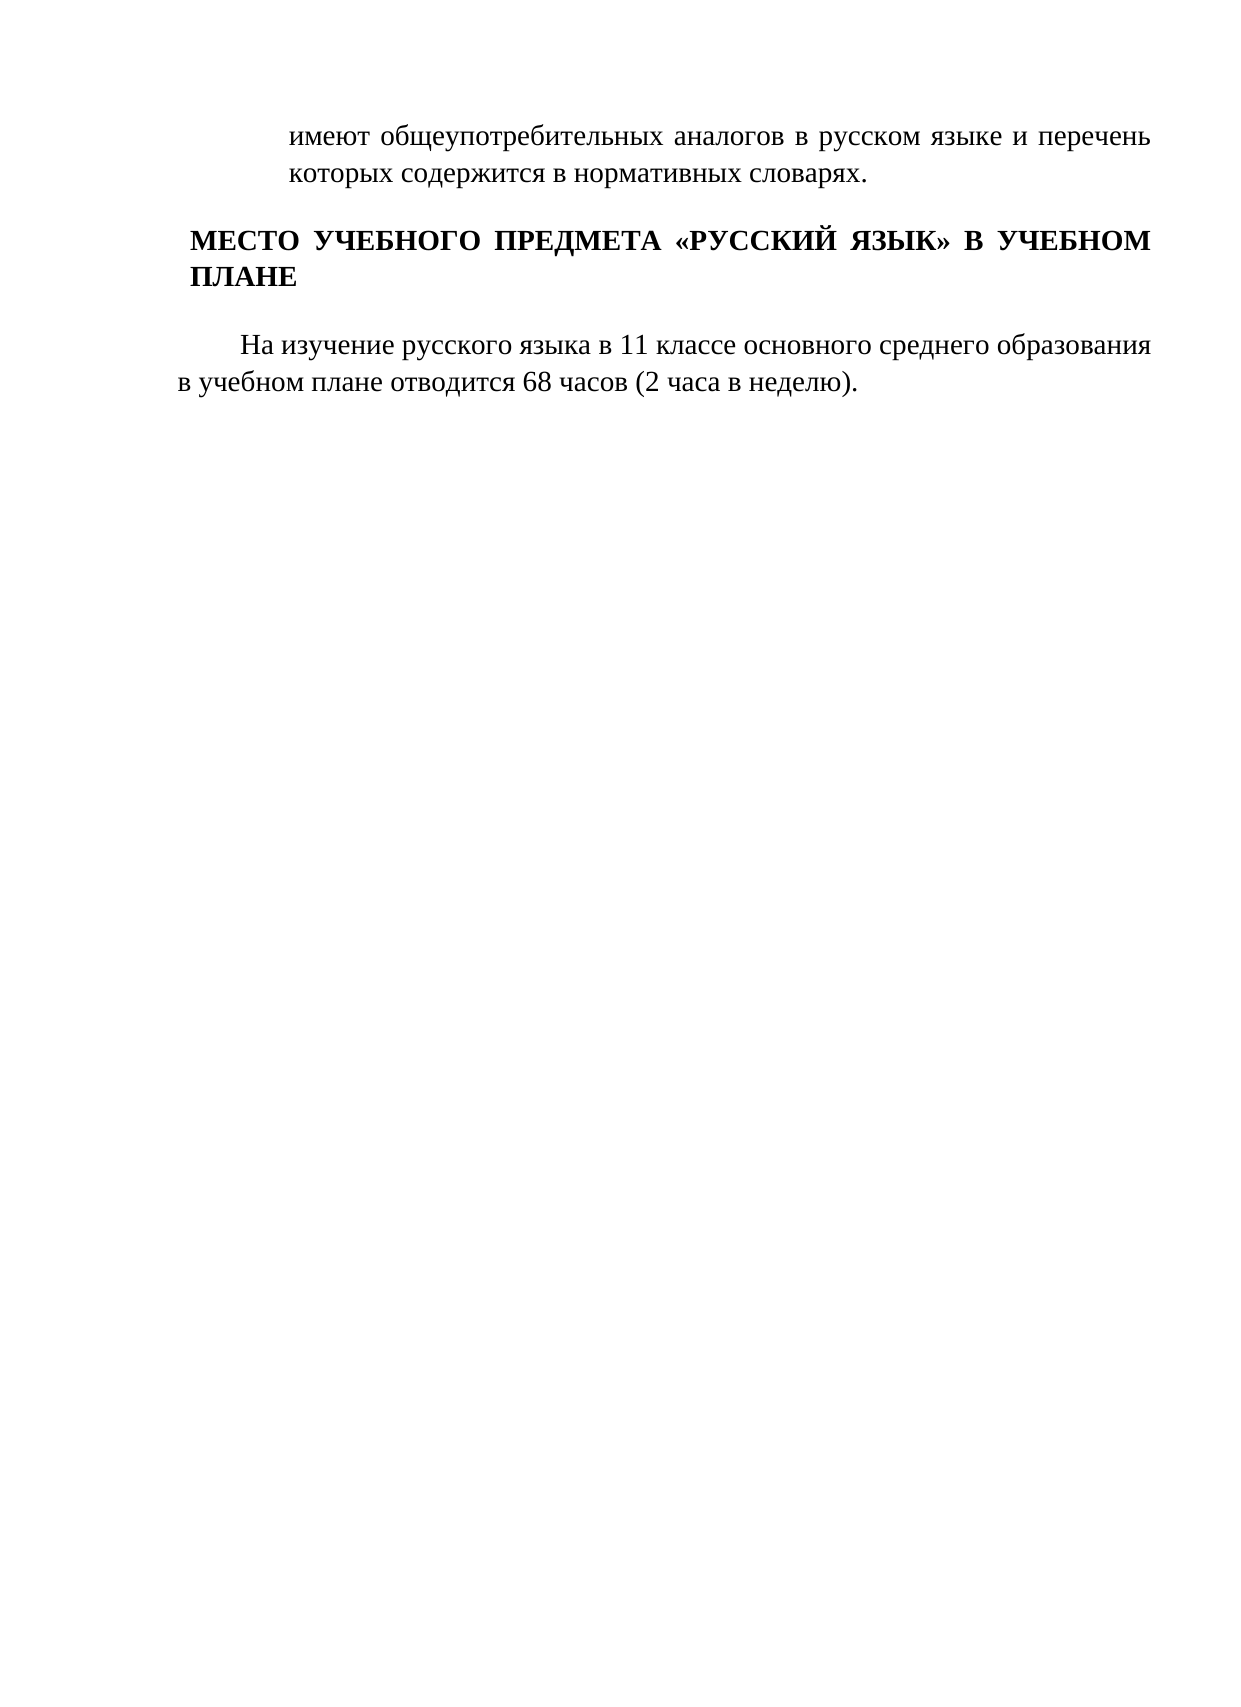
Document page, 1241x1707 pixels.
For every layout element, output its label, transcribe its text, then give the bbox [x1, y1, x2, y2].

text МЕСТО УЧЕБНОГО ПРЕДМЕТА «РУССКИЙ ЯЗЫК» В УЧЕБНОМ ПЛАНЕ [190, 223, 1152, 293]
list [251, 118, 1152, 188]
text На изучение русского языка в 11 классе основного среднего образования в учебном плане отводится 68 часов (2 часа в неделю). [177, 327, 1152, 397]
